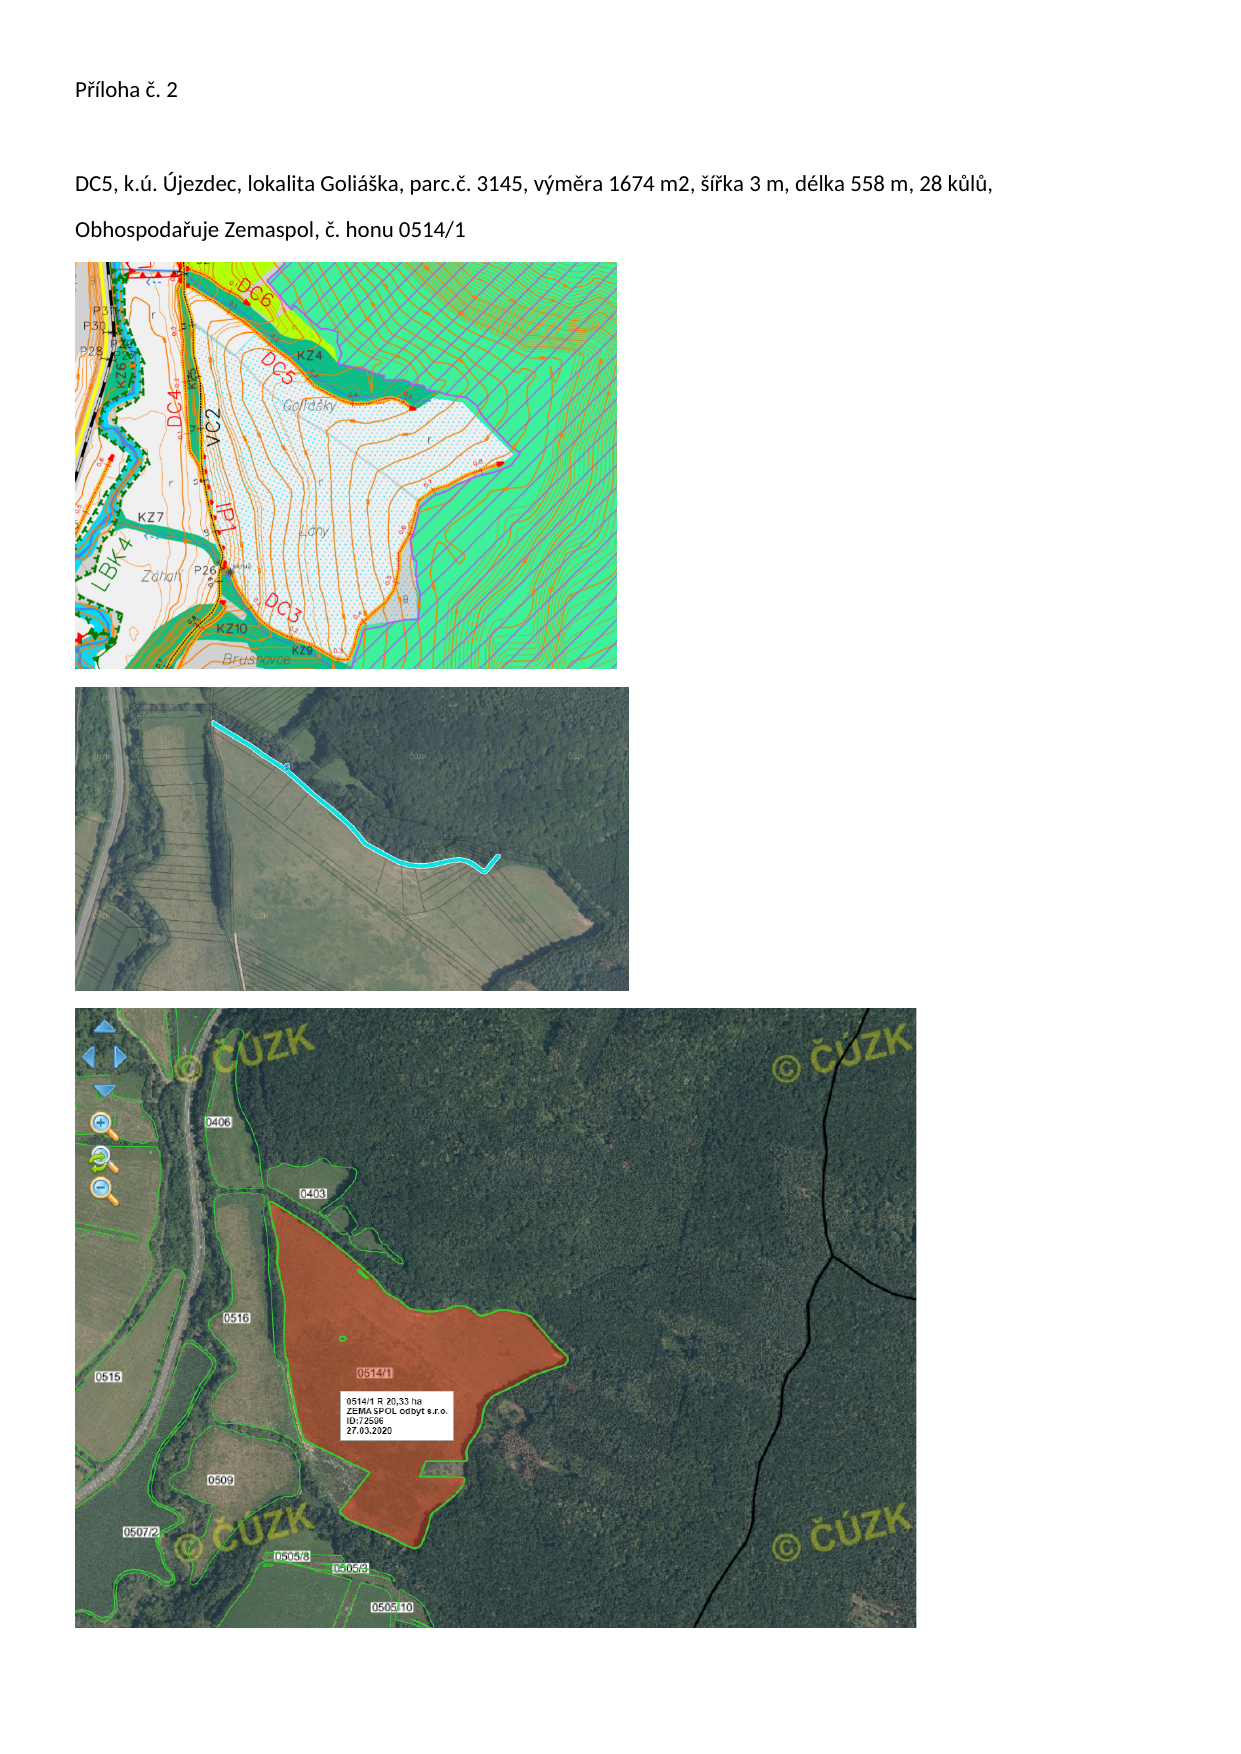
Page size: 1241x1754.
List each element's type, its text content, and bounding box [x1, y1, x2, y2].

picture [75, 687, 629, 991]
text Příloha č. 2 [75, 75, 1165, 103]
picture [75, 262, 617, 669]
picture [75, 1008, 917, 1628]
text DC5, k.ú. Újezdec, lokalita Goliáška, parc.č. 3145, výměra 1674 m2, šířka 3 m, délka 558 m, 28 kůlů, [75, 169, 1165, 197]
text Obhospodařuje Zemaspol, č. honu 0514/1 [75, 216, 1165, 244]
